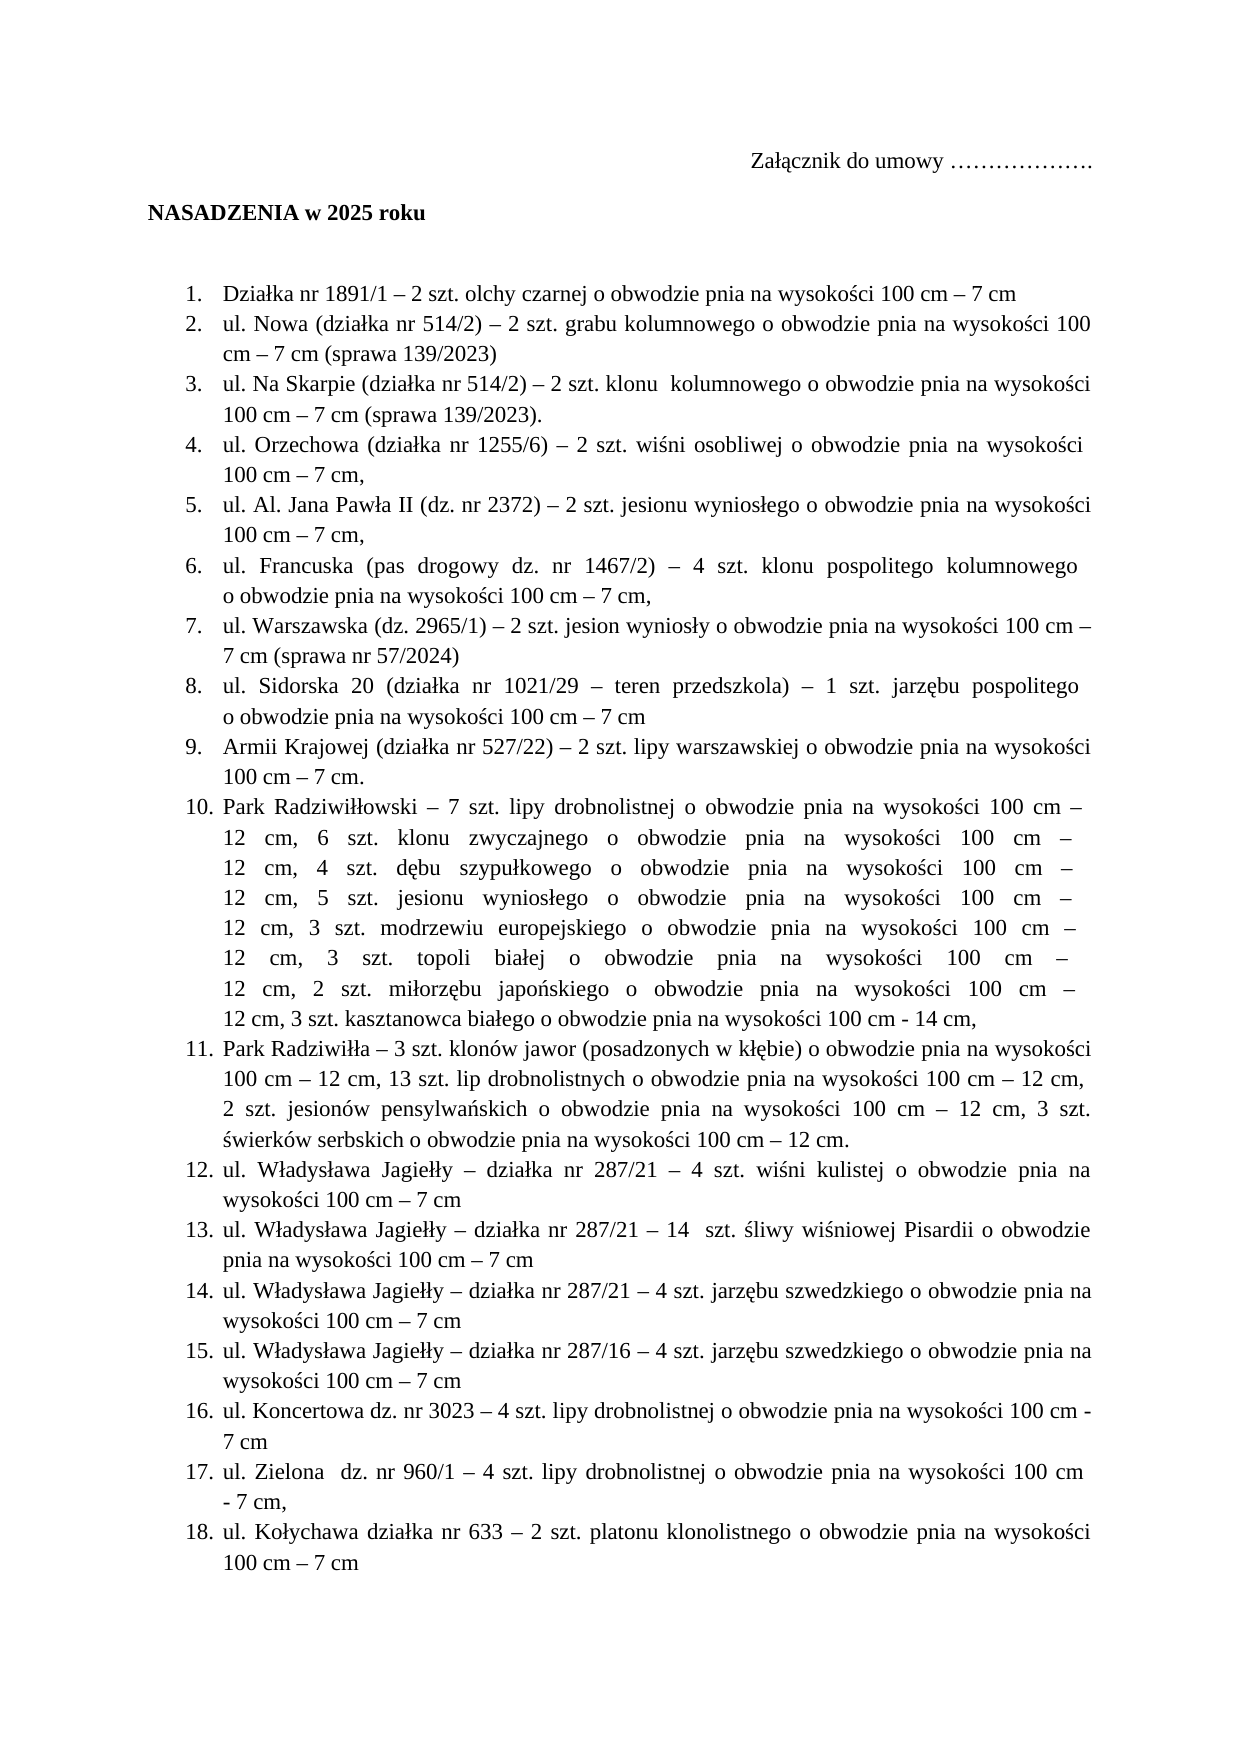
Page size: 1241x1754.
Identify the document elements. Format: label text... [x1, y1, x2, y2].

list Park Radziwiłłowski – 7 szt. lipy drobnolistnej o obwodzie pnia na wysokości 100 cm – 12 cm, 6 szt. klonu zwyczajnego o obwodzie pnia na wysokości 100 cm – 12 cm, 4 szt. dębu szypułkowego o obwodzie pnia na wysokości 100 cm – 12 cm, 5 szt. jesionu wyniosłego o obwodzie pnia na wysokości 100 cm – 12 cm, 3 szt. modrzewiu europejskiego o obwodzie pnia na wysokości 100 cm – 12 cm, 3 szt. topoli białej o obwodzie pnia na wysokości 100 cm – 12 cm, 2 szt. miłorzębu japońskiego o obwodzie pnia na wysokości 100 cm – 12 cm, 3 szt. kasztanowca białego o obwodzie pnia na wysokości 100 cm - 14 cm, [185, 793, 1093, 1031]
list ul. Koncertowa dz. nr 3023 – 4 szt. lipy drobnolistnej o obwodzie pnia na wysokości 100 cm - 7 cm [185, 1398, 1093, 1454]
list ul. Władysława Jagiełły – działka nr 287/16 – 4 szt. jarzębu szwedzkiego o obwodzie pnia na wysokości 100 cm – 7 cm [185, 1337, 1093, 1394]
list Armii Krajowej (działka nr 527/22) – 2 szt. lipy warszawskiej o obwodzie pnia na wysokości 100 cm – 7 cm. [185, 733, 1093, 789]
list ul. Francuska (pas drogowy dz. nr 1467/2) – 4 szt. klonu pospolitego kolumnowego o obwodzie pnia na wysokości 100 cm – 7 cm, [185, 552, 1093, 608]
list ul. Nowa (działka nr 514/2) – 2 szt. grabu kolumnowego o obwodzie pnia na wysokości 100 cm – 7 cm (sprawa 139/2023) [185, 310, 1093, 367]
list Działka nr 1891/1 – 2 szt. olchy czarnej o obwodzie pnia na wysokości 100 cm – 7 cm [185, 280, 1093, 306]
list Park Radziwiłła – 3 szt. klonów jawor (posadzonych w kłębie) o obwodzie pnia na wysokości 100 cm – 12 cm, 13 szt. lip drobnolistnych o obwodzie pnia na wysokości 100 cm – 12 cm, 2 szt. jesionów pensylwańskich o obwodzie pnia na wysokości 100 cm – 12 cm, 3 szt. świerków serbskich o obwodzie pnia na wysokości 100 cm – 12 cm. [185, 1035, 1093, 1152]
list ul. Na Skarpie (działka nr 514/2) – 2 szt. klonu kolumnowego o obwodzie pnia na wysokości 100 cm – 7 cm (sprawa 139/2023). [185, 371, 1093, 427]
list ul. Al. Jana Pawła II (dz. nr 2372) – 2 szt. jesionu wyniosłego o obwodzie pnia na wysokości 100 cm – 7 cm, [185, 491, 1093, 548]
list ul. Orzechowa (działka nr 1255/6) – 2 szt. wiśni osobliwej o obwodzie pnia na wysokości 100 cm – 7 cm, [185, 431, 1093, 487]
text Załącznik do umowy ………………. [148, 148, 1093, 174]
list ul. Warszawska (dz. 2965/1) – 2 szt. jesion wyniosły o obwodzie pnia na wysokości 100 cm – 7 cm (sprawa nr 57/2024) [185, 612, 1093, 669]
list ul. Władysława Jagiełły – działka nr 287/21 – 4 szt. wiśni kulistej o obwodzie pnia na wysokości 100 cm – 7 cm [185, 1156, 1093, 1212]
list ul. Władysława Jagiełły – działka nr 287/21 – 14 szt. śliwy wiśniowej Pisardii o obwodzie pnia na wysokości 100 cm – 7 cm [185, 1216, 1093, 1273]
text NASADZENIA w 2025 roku [148, 199, 1093, 225]
list ul. Władysława Jagiełły – działka nr 287/21 – 4 szt. jarzębu szwedzkiego o obwodzie pnia na wysokości 100 cm – 7 cm [185, 1277, 1093, 1333]
list ul. Sidorska 20 (działka nr 1021/29 – teren przedszkola) – 1 szt. jarzębu pospolitego o obwodzie pnia na wysokości 100 cm – 7 cm [185, 673, 1093, 729]
list ul. Kołychawa działka nr 633 – 2 szt. platonu klonolistnego o obwodzie pnia na wysokości 100 cm – 7 cm [185, 1518, 1093, 1575]
list ul. Zielona dz. nr 960/1 – 4 szt. lipy drobnolistnej o obwodzie pnia na wysokości 100 cm - 7 cm, [185, 1458, 1093, 1514]
